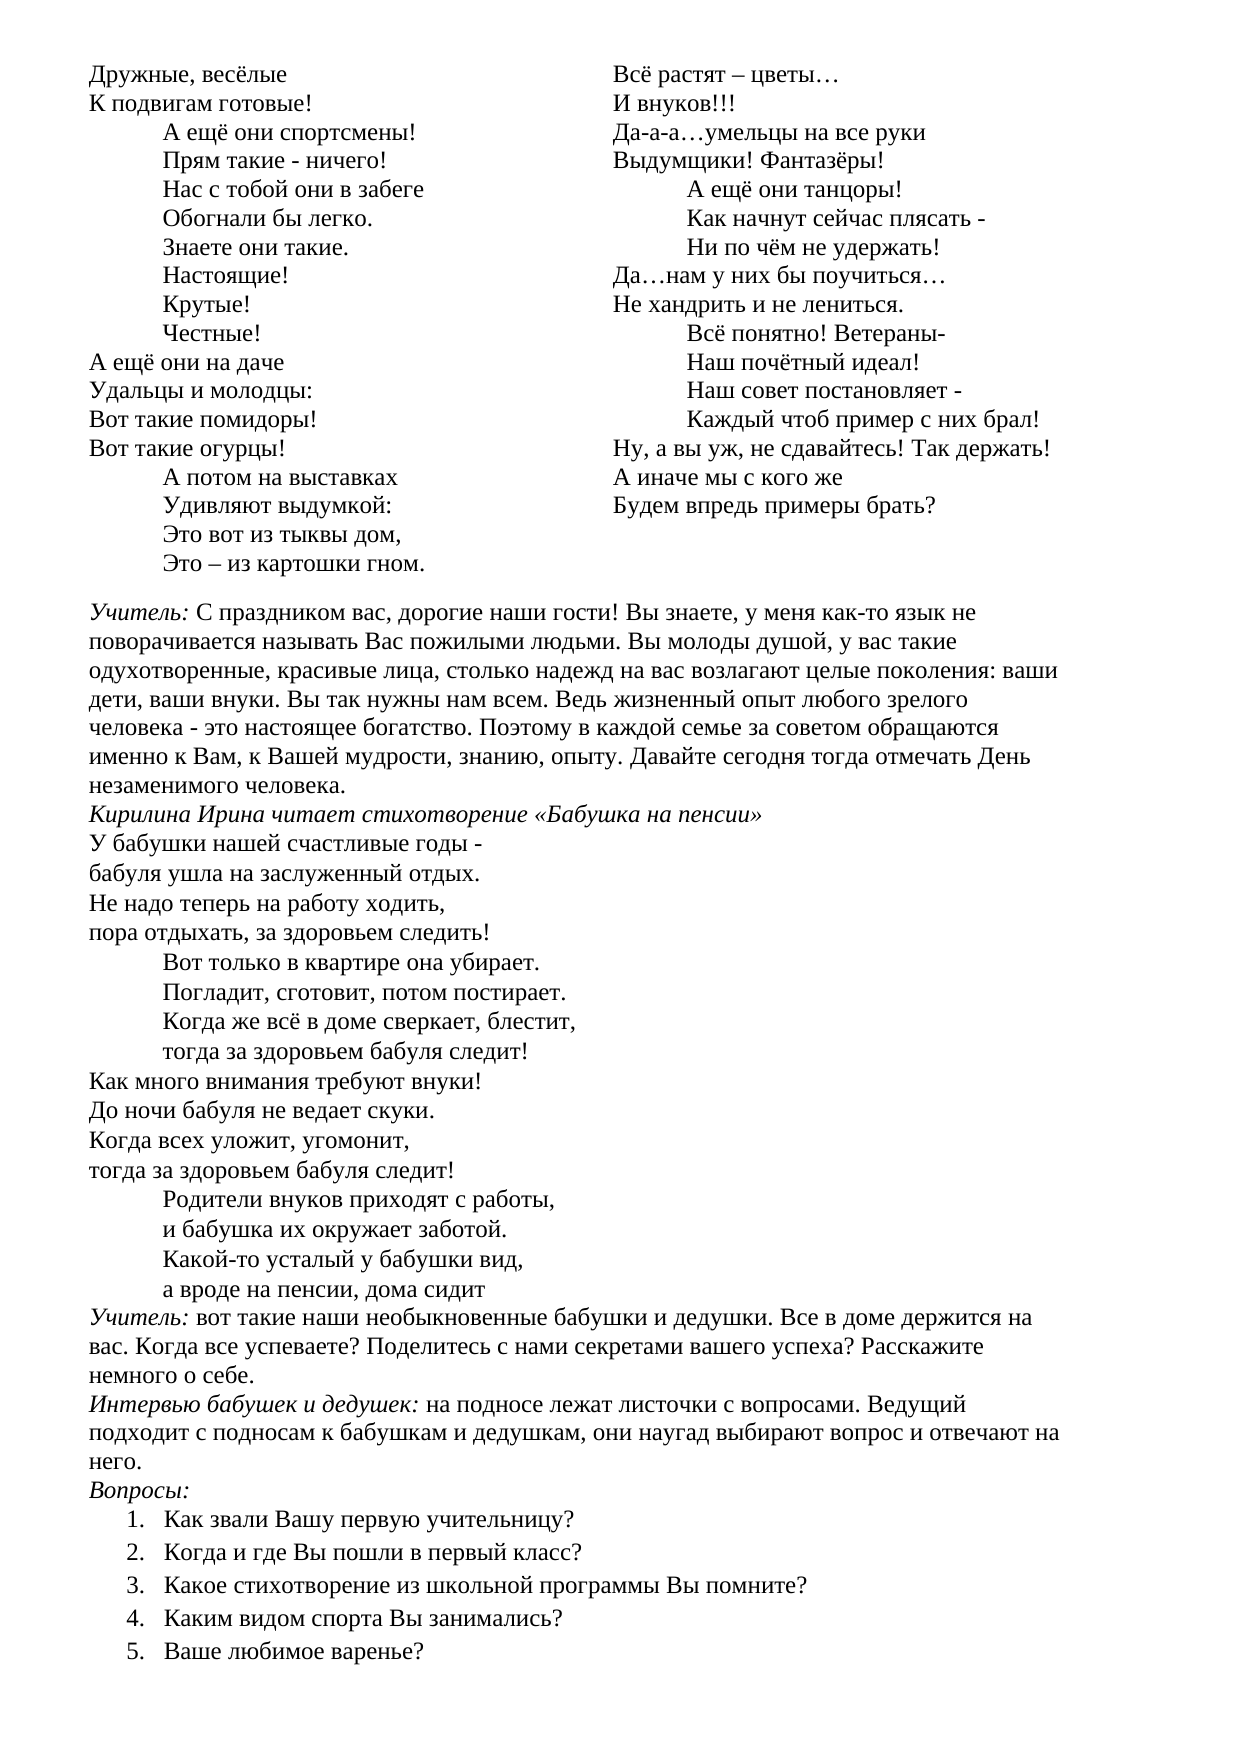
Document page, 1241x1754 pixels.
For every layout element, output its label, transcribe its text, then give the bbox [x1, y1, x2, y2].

text А потом на выставках Удивляют выдумкой: Это вот из тыквы дом, Это – из картошки гном. [162, 462, 539, 577]
text Честные! [162, 318, 539, 347]
list Каким видом спорта Вы занимались? [126, 1603, 1063, 1631]
text Кирилина Ирина читает стихотворение «Бабушка на пенсии» [88, 799, 1063, 827]
text Да…нам у них бы поучиться… Не хандрить и не лениться. [613, 260, 1063, 318]
text Знаете они такие. [162, 232, 539, 260]
text У бабушки нашей счастливые годы - бабуля ушла на заслуженный отдых. Не надо теперь на работу ходить, пора отдыхать, за здоровьем следить! [88, 827, 1063, 946]
text Как много внимания требуют внуки! До ночи бабуля не ведает скуки. Когда всех уложит, угомонит, тогда за здоровьем бабуля следит! [88, 1065, 1063, 1184]
text Родители внуков приходят с работы, и бабушка их окружает заботой. Какой-то усталый у бабушки вид, а вроде на пенсии, дома сидит [162, 1184, 1063, 1302]
text А ещё они спортсмены! Прям такие - ничего! Нас с тобой они в забеге Обогнали бы легко. [162, 117, 539, 232]
text Учитель: вот такие наши необыкновенные бабушки и дедушки. Все в доме держится на вас. Когда все успеваете? Поделитесь с нами секретами вашего успеха? Расскажите немного о себе. [88, 1302, 1063, 1389]
text И внуков!!! [613, 88, 1063, 117]
text Ну, а вы уж, не сдавайтесь! Так держать! А иначе мы с кого же Будем впредь примеры брать? [613, 433, 1063, 519]
text Дружные, весёлые К подвигам готовые! [88, 59, 539, 117]
text Крутые! [162, 289, 539, 318]
text Как начнут сейчас плясать - Ни по чём не удержать! [686, 203, 1063, 260]
text Вопросы: [88, 1475, 1063, 1504]
text А ещё они танцоры! [686, 174, 1063, 203]
text Настоящие! [162, 260, 539, 289]
text Вот только в квартире она убирает. Погладит, сготовит, потом постирает. Когда же всё в доме сверкает, блестит, тогда за здоровьем бабуля следит! [162, 946, 1063, 1065]
text А ещё они на даче Удальцы и молодцы: Вот такие помидоры! Вот такие огурцы! [88, 347, 539, 462]
list Когда и где Вы пошли в первый класс? [126, 1537, 1063, 1565]
text Учитель: С праздником вас, дорогие наши гости! Вы знаете, у меня как-то язык не поворачивается называть Вас пожилыми людьми. Вы молоды душой, у вас такие одухотворенные, красивые лица, столько надежд на вас возлагают целые поколения: ваши дети, ваши внуки. Вы так нужны нам всем. Ведь жизненный опыт любого зрелого человека - это настоящее богатство. Поэтому в каждой семье за советом обращаются именно к Вам, к Вашей мудрости, знанию, опыту. Давайте сегодня тогда отмечать День незаменимого человека. [88, 597, 1063, 799]
list Ваше любимое варенье? [126, 1636, 1063, 1664]
text Всё понятно! Ветераны- Наш почётный идеал! Наш совет постановляет - Каждый чтоб пример с них брал! [686, 318, 1063, 433]
text Интервью бабушек и дедушек: на подносе лежат листочки с вопросами. Ведущий подходит с подносам к бабушкам и дедушкам, они наугад выбирают вопрос и отвечают на него. [88, 1389, 1063, 1475]
list Какое стихотворение из школьной программы Вы помните? [126, 1570, 1063, 1598]
text Да-а-а…умельцы на все руки Выдумщики! Фантазёры! [613, 117, 1063, 174]
list Как звали Вашу первую учительницу? [126, 1504, 1063, 1532]
text Всё растят – цветы… [613, 59, 1063, 88]
